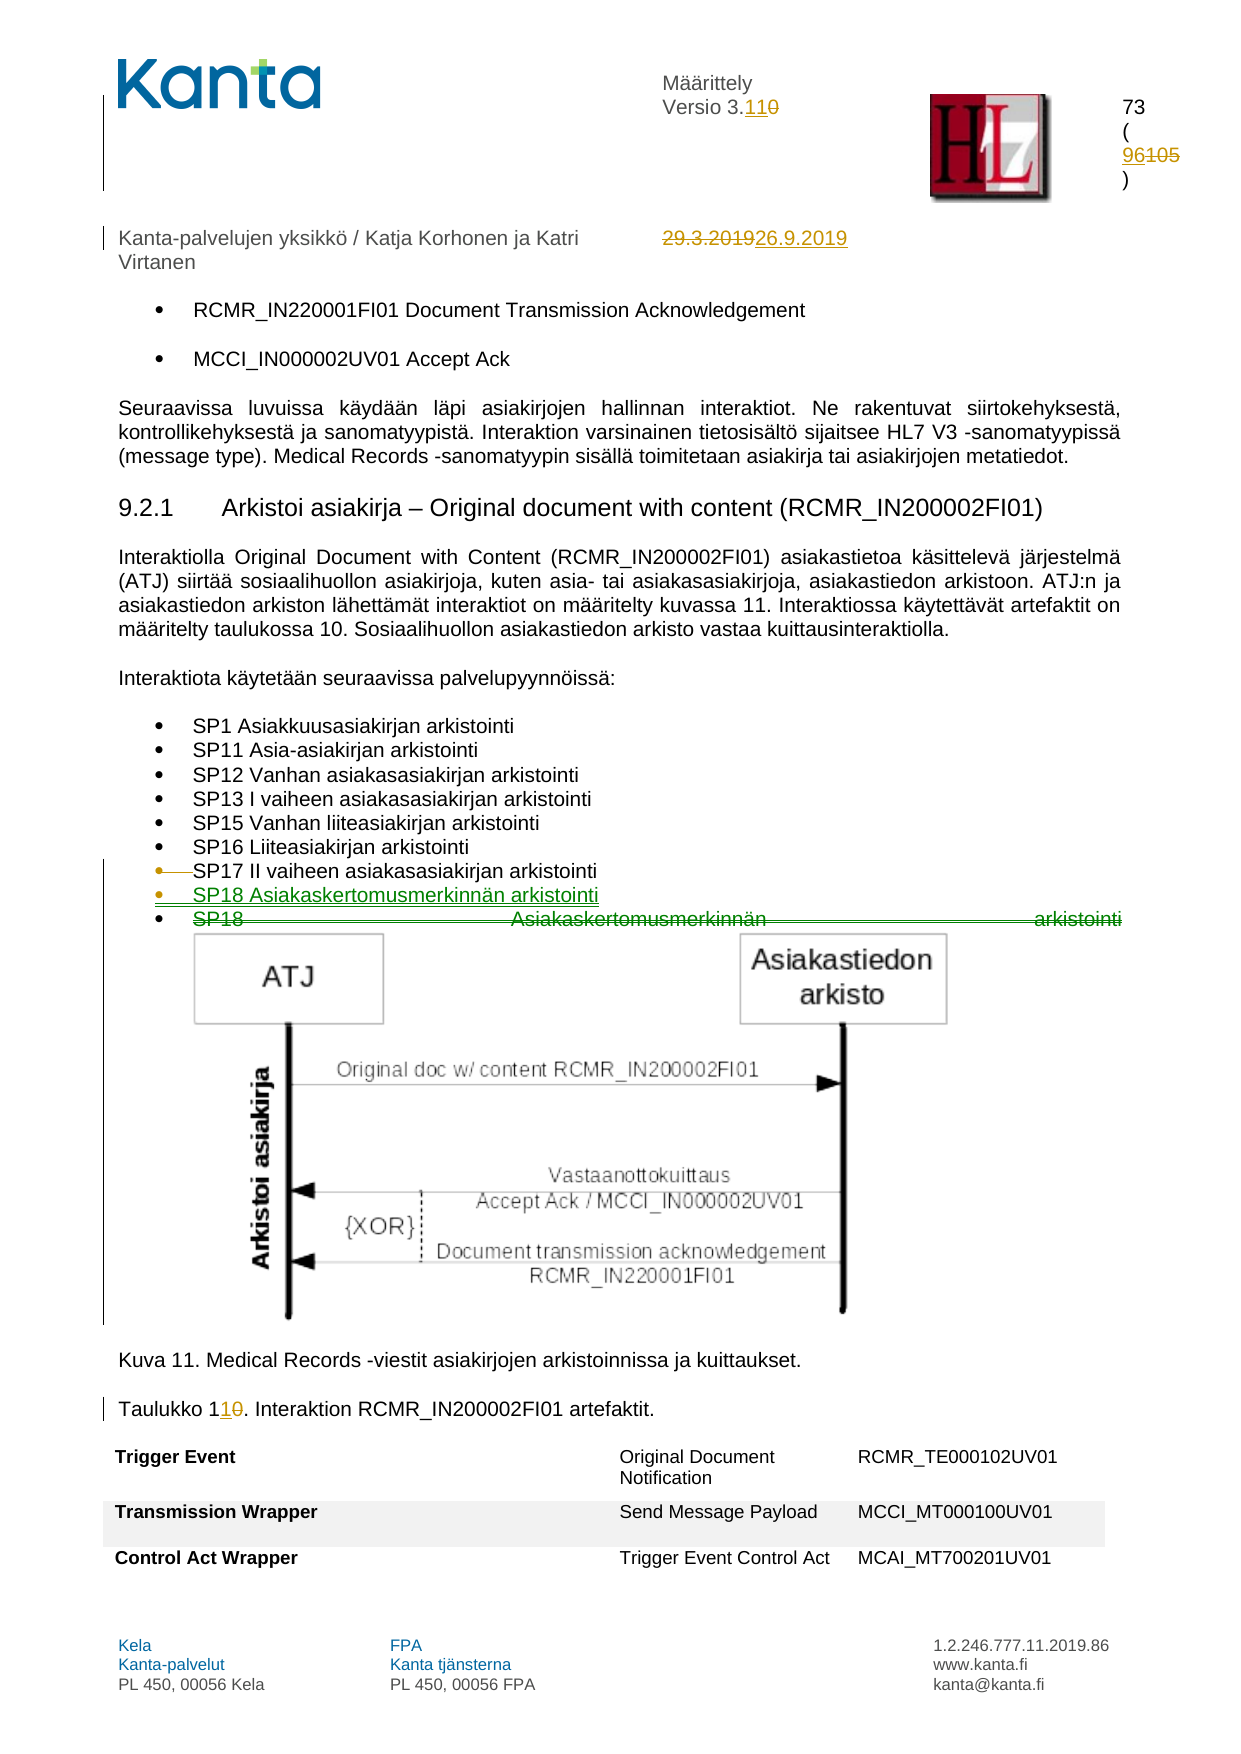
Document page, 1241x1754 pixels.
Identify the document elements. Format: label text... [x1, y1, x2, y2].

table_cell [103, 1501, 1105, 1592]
text Kuva 11. Medical Records -viestit asiakirjojen arkistoinnissa ja kuittaukset. [118, 1348, 1122, 1372]
subtitle Arkistoi asiakirja – Original document with content (RCMR_IN200002FI01) [118, 493, 1122, 522]
text SP17 II vaiheen asiakasasiakirjan arkistointi [155, 859, 1122, 883]
text SP16 Liiteasiakirjan arkistointi [155, 834, 1122, 859]
text Taulukko 1. Interaktion RCMR_IN200002FI01 artefaktit. [118, 1397, 1122, 1421]
text Interaktiota käytetään seuraavissa palvelupyynnöissä: [118, 665, 1122, 689]
text SP1 Asiakkuusasiakirjan arkistointi [155, 714, 1122, 738]
list RCMR_IN220001FI01 Document Transmission Acknowledgement [156, 298, 1122, 322]
text SP12 Vanhan asiakasasiakirjan arkistointi [155, 762, 1122, 786]
picture [930, 94, 1053, 203]
picture [118, 59, 321, 109]
text SP11 Asia-asiakirjan arkistointi [155, 738, 1122, 762]
text Seuraavissa luvuissa käydään läpi asiakirjojen hallinnan interaktiot. Ne rakentuvat siirtokehyksestä, kontrollikehyksestä ja sanomatyypistä. Interaktion varsinainen tietosisältö sijaitsee HL7 V3 -sanomatyypissä (message type). Medical Records -sanomatyypin sisällä toimitetaan asiakirja tai asiakirjojen metatiedot. [118, 396, 1122, 468]
list MCCI_IN000002UV01 Accept Ack [156, 347, 1122, 371]
text SP13 I vaiheen asiakasasiakirjan arkistointi [155, 786, 1122, 811]
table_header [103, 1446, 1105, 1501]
text SP15 Vanhan liiteasiakirjan arkistointi [155, 811, 1122, 834]
text Interaktiolla Original Document with Content (RCMR_IN200002FI01) asiakastietoa käsittelevä järjestelmä (ATJ) siirtää sosiaalihuollon asiakirjoja, kuten asia- tai asiakasasiakirjoja, asiakastiedon arkistoon. ATJ:n ja asiakastiedon arkiston lähettämät interaktiot on määritelty kuvassa 11. Interaktiossa käytettävät artefaktit on määritelty taulukossa 10. Sosiaalihuollon asiakastiedon arkisto vastaa kuittausinteraktiolla. [118, 544, 1122, 640]
